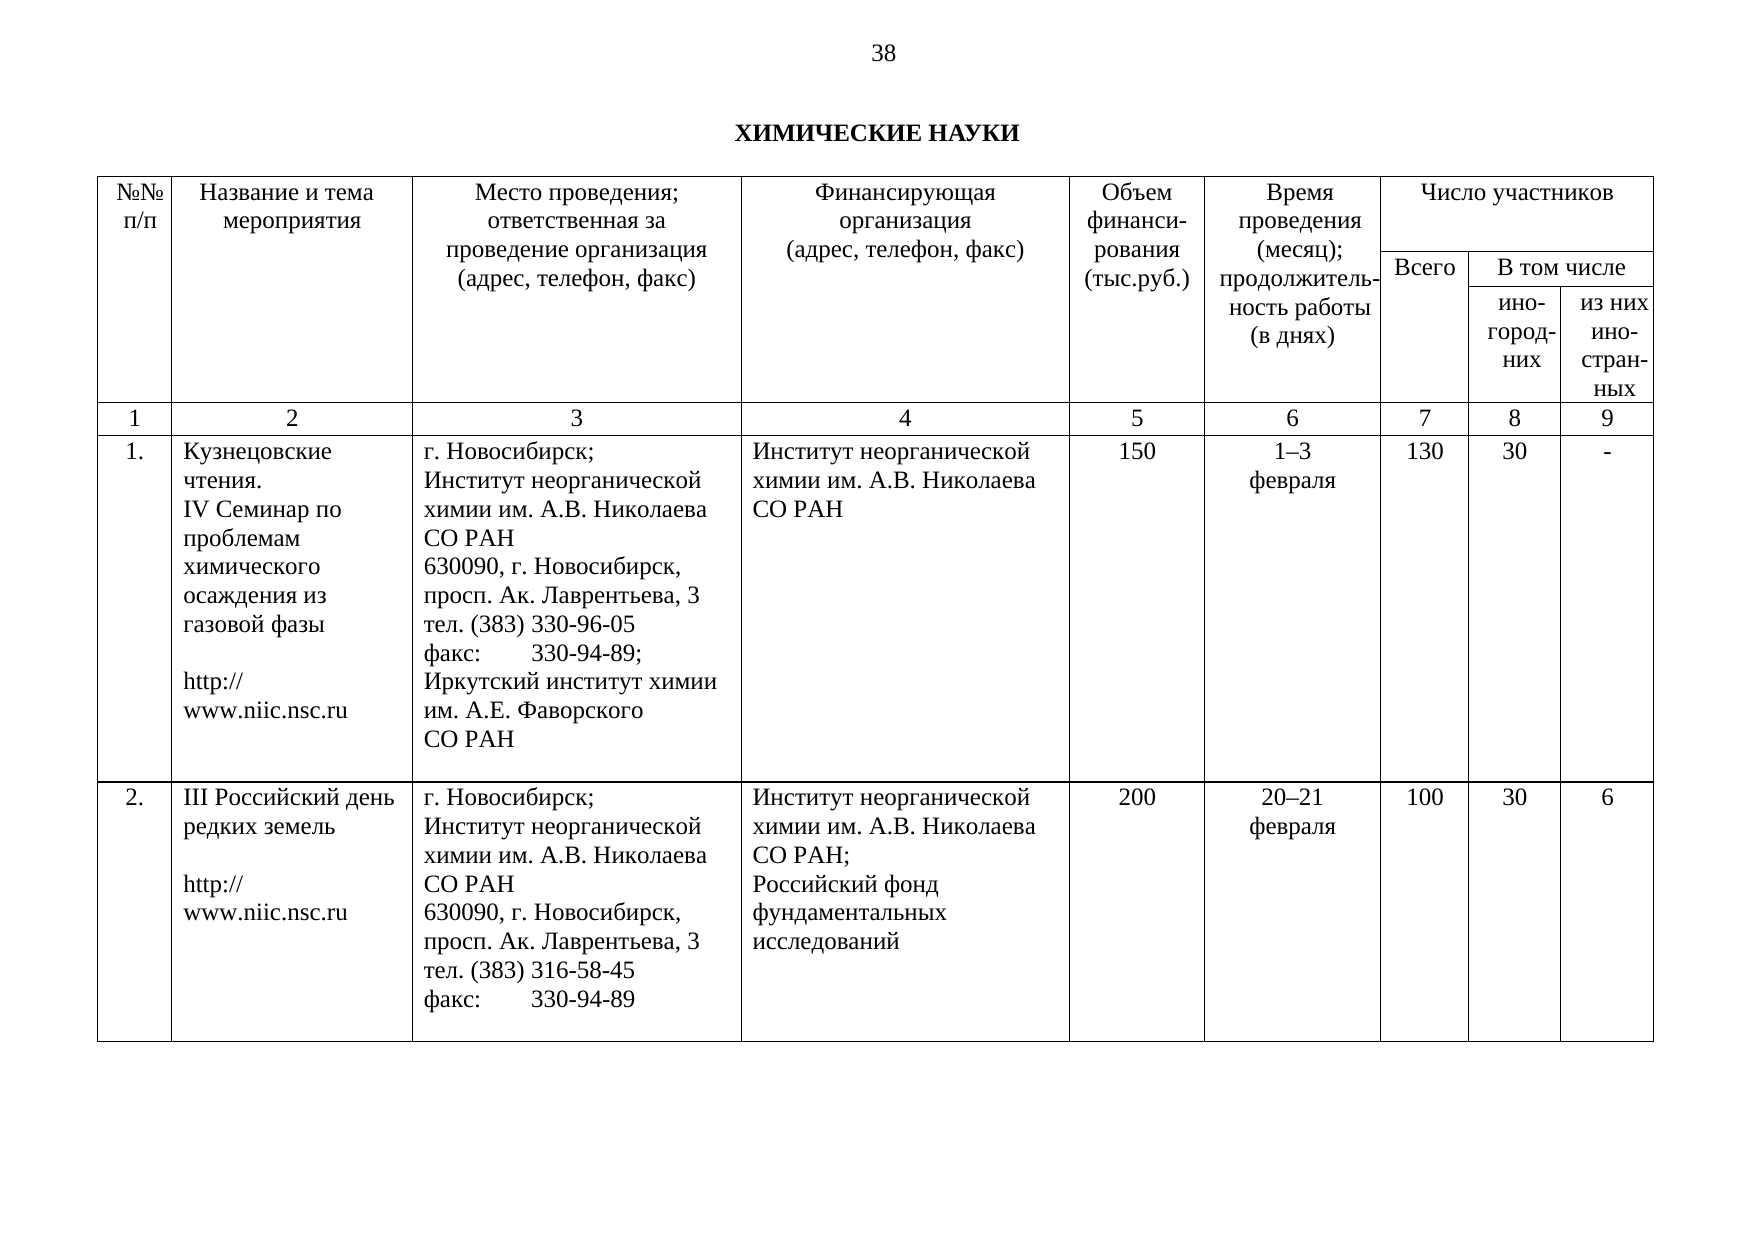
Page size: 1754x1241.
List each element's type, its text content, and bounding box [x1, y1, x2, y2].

table_cell 7 [1381, 403, 1468, 435]
table_header Число участников [1381, 177, 1653, 251]
table_cell 2. [98, 783, 171, 1041]
table_cell 20–21 февраля [1205, 783, 1380, 1041]
table_cell 4 [742, 403, 1069, 435]
table_cell 30 [1469, 783, 1560, 1041]
table_cell г. Новосибирск; Институт неорганической химии им. А.В. Николаева СО РАН 630090, г. Новосибирск, просп. Ак. Лаврентьева, 3 тел. (383) 316-58-45 факс: 330-94-89 [413, 783, 741, 1041]
table_cell 3 [413, 403, 741, 435]
table_cell 1 [98, 403, 171, 435]
table_header Место проведения; ответственная за проведение организация (адрес, телефон, факс) [413, 177, 741, 402]
table_cell Институт неорганической химии им. А.В. Николаева СО РАН; Российский фонд фундаментальных исследований [742, 783, 1069, 1041]
table_cell В том числе [1469, 252, 1653, 286]
table_cell 130 [1381, 436, 1468, 781]
table_cell из них ино-стран-ных [1561, 287, 1653, 402]
table_cell 200 [1070, 783, 1204, 1041]
table_cell 6 [1561, 783, 1653, 1041]
table_cell 9 [1561, 403, 1653, 435]
table_cell 1. [98, 436, 171, 781]
table_cell 6 [1205, 403, 1380, 435]
table_cell Кузнецовские чтения. IV Семинар по проблемам химического осаждения из газовой фазы http://www.niic.nsc.ru [172, 436, 412, 781]
table_cell ино-город-них [1469, 287, 1560, 402]
table_cell 150 [1070, 436, 1204, 781]
table_cell 2 [172, 403, 412, 435]
subtitle ХИМИЧЕСКИЕ НАУКИ [89, 118, 1665, 147]
table_cell 30 [1469, 436, 1560, 781]
table_cell 5 [1070, 403, 1204, 435]
table_header Время проведения (месяц); продолжитель-ность работы (в днях) [1205, 177, 1380, 402]
table_cell Институт неорганической химии им. А.В. Николаева СО РАН [742, 436, 1069, 781]
table_cell 8 [1469, 403, 1560, 435]
table_cell 1–3 февраля [1205, 436, 1380, 781]
table_cell г. Новосибирск; Институт неорганической химии им. А.В. Николаева СО РАН 630090, г. Новосибирск, просп. Ак. Лаврентьева, 3 тел. (383) 330-96-05 факс: 330-94-89; Иркутский институт химии им. А.Е. Фаворского СО РАН [413, 436, 741, 781]
table_header Финансирующая организация (адрес, телефон, факс) [742, 177, 1069, 402]
table_header Название и тема мероприятия [172, 177, 412, 402]
table_cell III Российский день редких земель http://www.niic.nsc.ru [172, 783, 412, 1041]
table_cell 100 [1381, 783, 1468, 1041]
table_header №№ п/п [98, 177, 171, 402]
table_cell - [1561, 436, 1653, 781]
table_header Объем финанси- рования (тыс.руб.) [1070, 177, 1204, 402]
table_cell Всего [1381, 252, 1468, 402]
